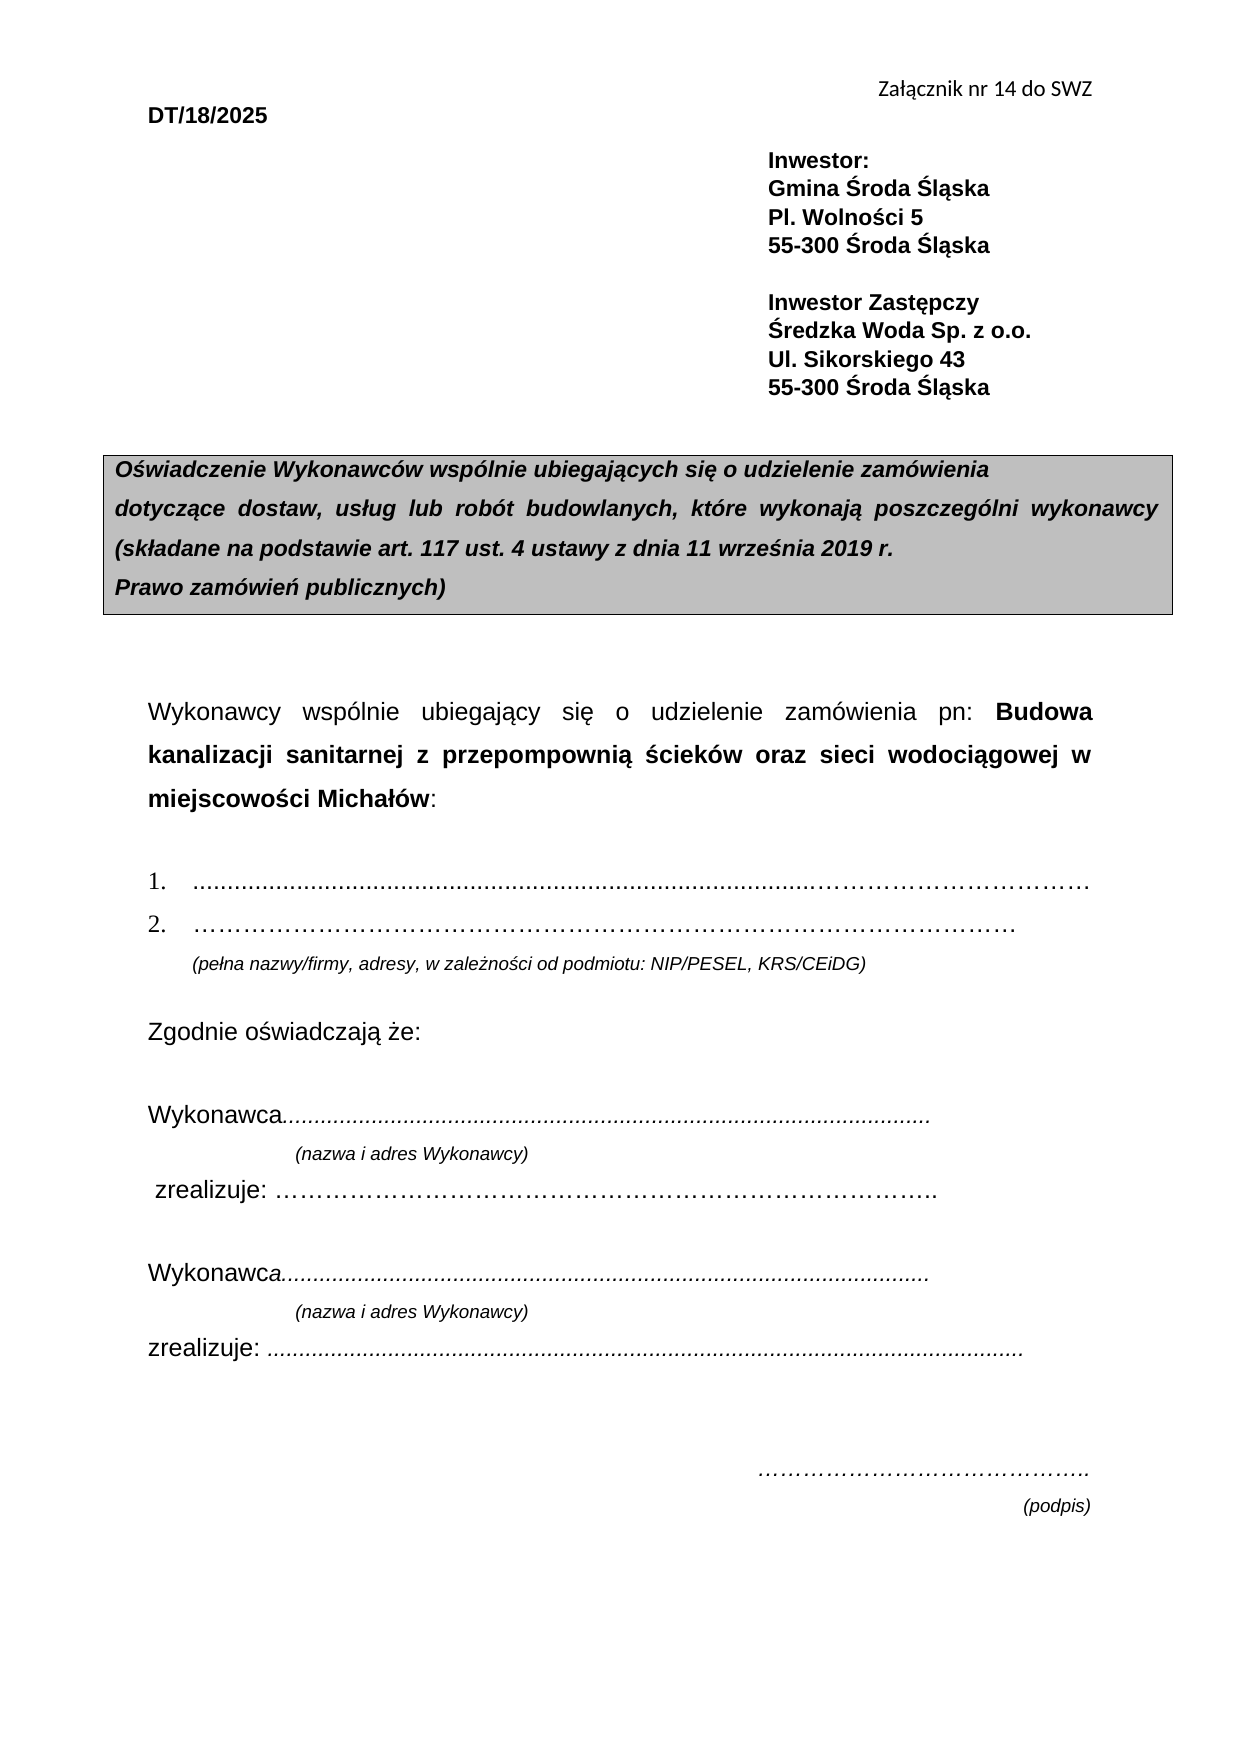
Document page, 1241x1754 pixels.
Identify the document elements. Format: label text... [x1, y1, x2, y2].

text Inwestor: [768, 147, 1093, 173]
text Inwestor Zastępczy [768, 289, 1093, 315]
text zrealizuje: ....................................................................................................................... [148, 1333, 1093, 1362]
text DT/18/2025 [148, 102, 1093, 128]
text (podpis) [148, 1495, 1093, 1516]
text Pl. Wolności 5 [768, 204, 1093, 230]
text Wykonawca...................................................................................................... [148, 1100, 1093, 1129]
list ……………………………………………………………………………………… [148, 909, 1093, 938]
list ..........................................................................................…………………………… [148, 866, 1093, 895]
text …………………………………….. [148, 1455, 1093, 1482]
text 55-300 Środa Śląska [768, 374, 1093, 401]
table_header Oświadczenie Wykonawców wspólnie ubiegających się o udzielenie zamówienia dotyczące dostaw, usług lub robót budowlanych, które wykonają poszczególni wykonawcy (składane na podstawie art. 117 ust. 4 ustawy z dnia 11 września 2019 r. Prawo zamówień publicznych) [104, 456, 1172, 614]
text (nazwa i adres Wykonawcy) [221, 1301, 1093, 1323]
text (pełna nazwy/firmy, adresy, w zależności od podmiotu: NIP/PESEL, KRS/CEiDG) [148, 953, 1093, 974]
text (nazwa i adres Wykonawcy) [221, 1143, 1093, 1164]
text 55-300 Środa Śląska [768, 232, 1093, 258]
text Średzka Woda Sp. z o.o. [768, 317, 1093, 344]
text Wykonawcy wspólnie ubiegający się o udzielenie zamówienia pn: Budowa kanalizacji sanitarnej z przepompownią ścieków oraz sieci wodociągowej w miejscowości Michałów: [148, 697, 1093, 812]
text Zgodnie oświadczają że: [148, 1017, 1093, 1046]
text Gmina Środa Śląska [768, 175, 1093, 202]
text Ul. Sikorskiego 43 [768, 346, 1093, 372]
text zrealizuje: …………………………………………………………………….. [148, 1175, 1093, 1204]
text Wykonawca...................................................................................................... [148, 1258, 1093, 1287]
